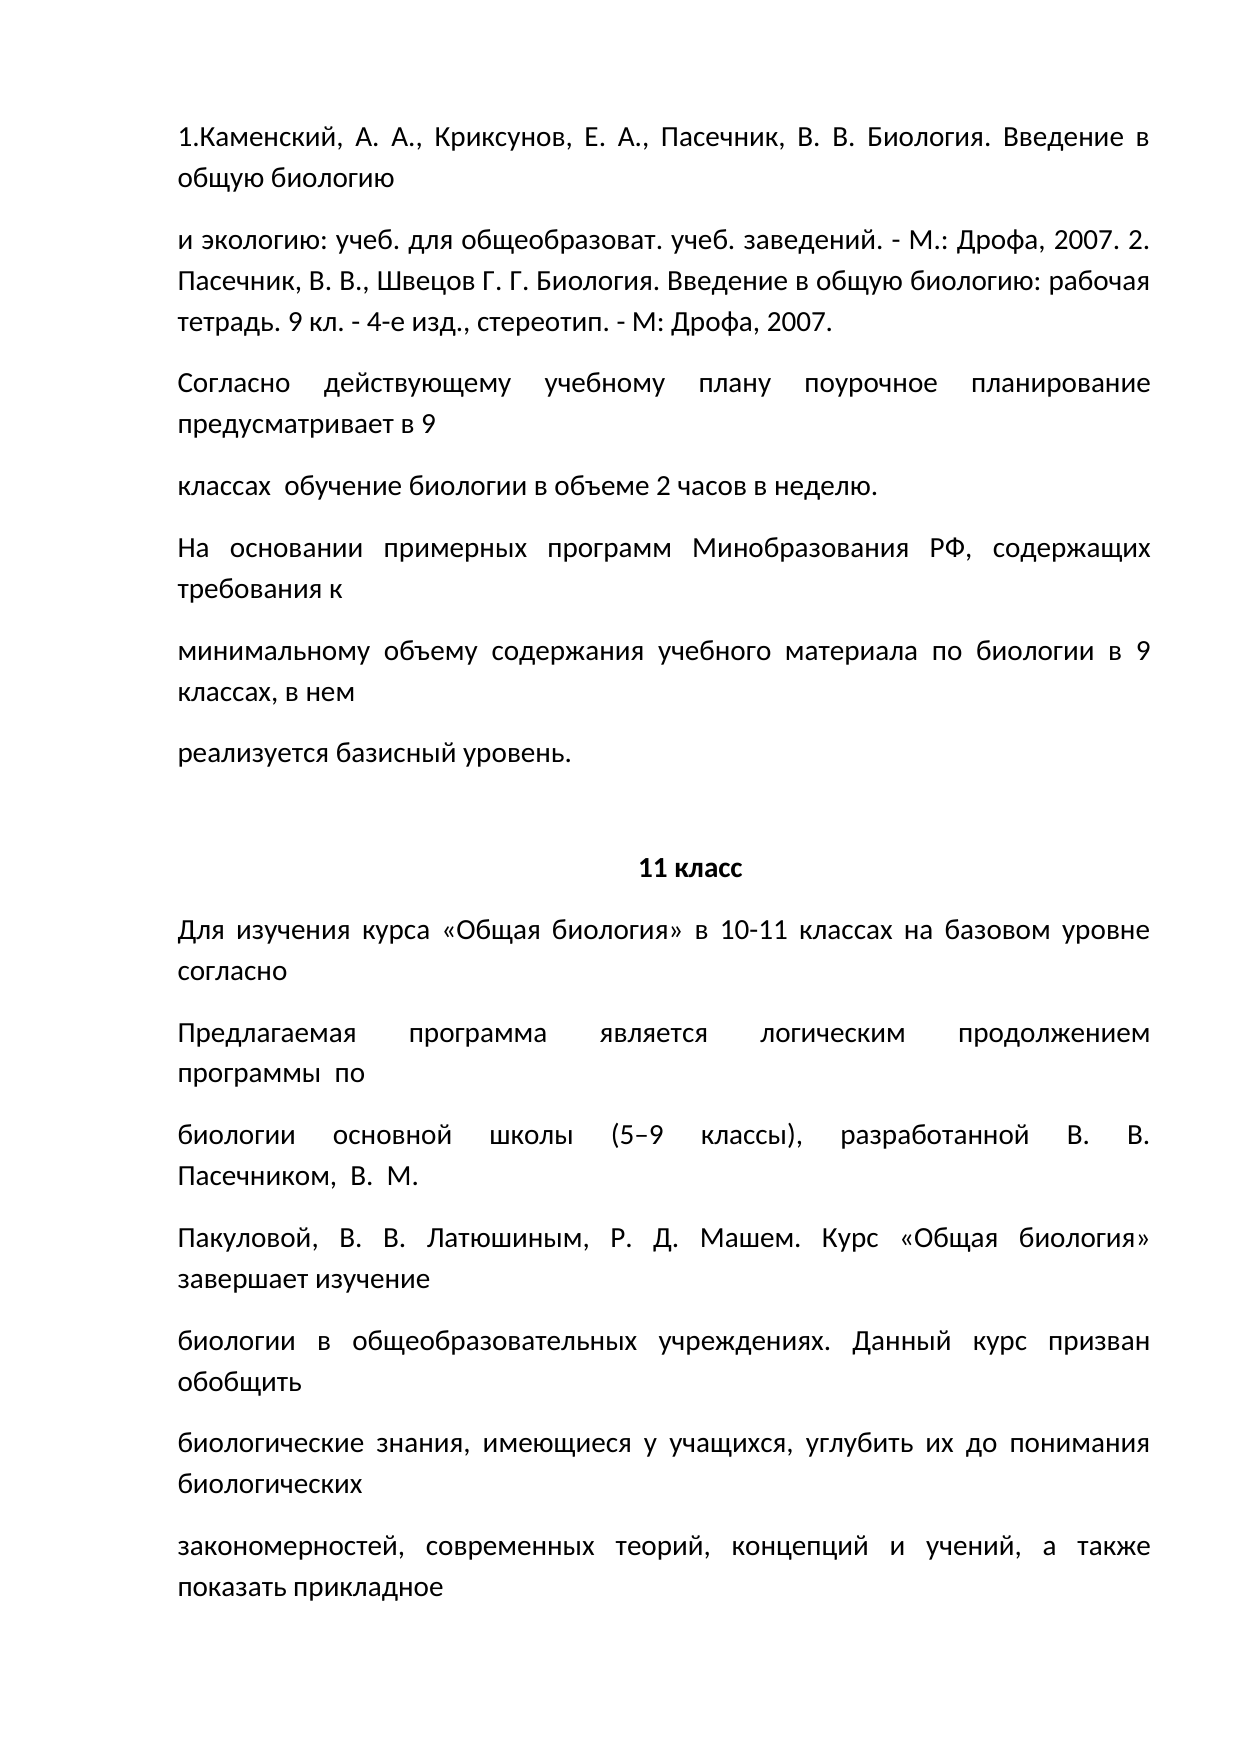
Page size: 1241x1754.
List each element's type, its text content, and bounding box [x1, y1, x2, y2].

text Предлагаемая программа является логическим продолжением программы по [177, 1014, 1152, 1090]
text Для изучения курса «Общая биология» в 10-11 классах на базовом уровне согласно [177, 911, 1152, 987]
text биологии основной школы (5–9 классы), разработанной В. В. Пасечником, В. М. [177, 1116, 1152, 1193]
text и экологию: учеб. для общеобразоват. учеб. заведений. - М.: Дрофа, 2007. 2. Пасечник, В. В., Швецов Г. Г. Биология. Введение в общую биологию: рабочая тетрадь. 9 кл. - 4-е изд., стереотип. - М: Дрофа, 2007. [177, 221, 1152, 338]
text Согласно действующему учебному плану поурочное планирование предусматривает в 9 [177, 364, 1152, 441]
text классах обучение биологии в объеме 2 часов в неделю. [177, 467, 1152, 503]
text реализуется базисный уровень. [177, 734, 1152, 770]
text На основании примерных программ Минобразования РФ, содержащих требования к [177, 529, 1152, 606]
text биологии в общеобразовательных учреждениях. Данный курс призван обобщить [177, 1322, 1152, 1398]
text минимальному объему содержания учебного материала по биологии в 9 классах, в нем [177, 632, 1152, 708]
text Пакуловой, В. В. Латюшиным, Р. Д. Машем. Курс «Общая биология» завершает изучение [177, 1219, 1152, 1296]
text закономерностей, современных теорий, концепций и учений, а также показать прикладное [177, 1527, 1152, 1604]
text биологические знания, имеющиеся у учащихся, углубить их до понимания биологических [177, 1424, 1152, 1501]
text 11 класс [177, 849, 1152, 885]
text 1.Каменский, А. А., Криксунов, Е. А., Пасечник, В. В. Биология. Введение в общую биологию [177, 118, 1152, 195]
